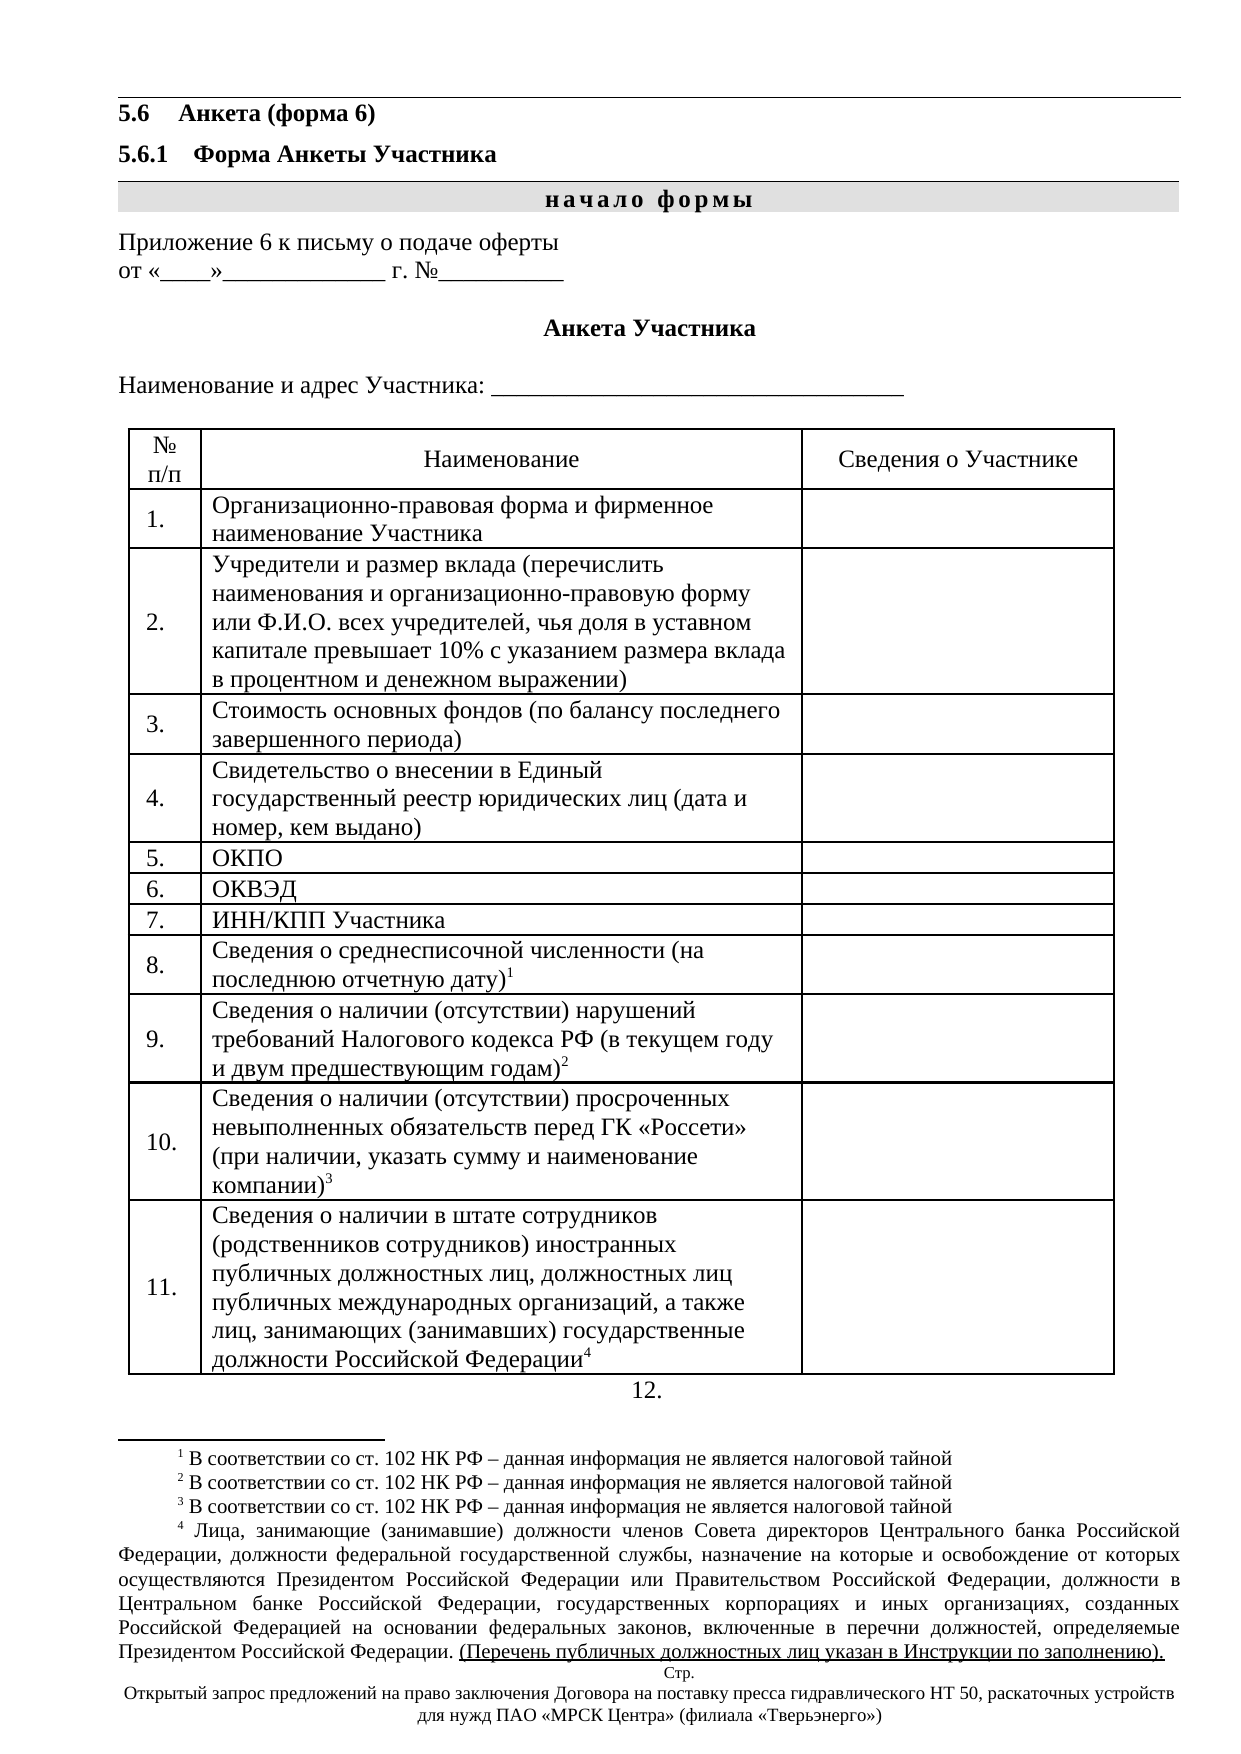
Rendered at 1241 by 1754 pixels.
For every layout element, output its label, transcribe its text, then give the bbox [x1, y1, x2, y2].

table_cell Сведения о наличии (отсутствии) нарушений требований Налогового кодекса РФ (в текущем году и двум предшествующим годам) [202, 995, 801, 1081]
table_cell [803, 755, 1113, 841]
table_cell Учредители и размер вклада (перечислить наименования и организационно-правовую форму или Ф.И.О. всех учредителей, чья доля в уставном капитале превышает 10% с указанием размера вклада в процентном и денежном выражении) [202, 549, 801, 693]
table_header [130, 936, 200, 993]
table_cell Свидетельство о внесении в Единый государственный реестр юридических лиц (дата и номер, кем выдано) [202, 755, 801, 841]
table_header [803, 936, 1113, 993]
table_header Сведения о Участнике [803, 430, 1113, 488]
table_cell ОКПО [202, 843, 801, 872]
table_cell Организационно-правовая форма и фирменное наименование Участника [202, 490, 801, 547]
table_header № п/п [130, 430, 200, 488]
table_cell [803, 1084, 1113, 1198]
table_cell Сведения о наличии (отсутствии) просроченных невыполненных обязательств перед ГК «Россети» (при наличии, указать сумму и наименование компании) [202, 1084, 801, 1198]
table_cell [803, 1201, 1113, 1373]
table_cell Стоимость основных фондов (по балансу последнего завершенного периода) [202, 695, 801, 753]
table_cell [130, 755, 200, 841]
table_cell [803, 995, 1113, 1081]
table_cell [130, 995, 200, 1081]
table_cell [130, 695, 200, 753]
table_cell [130, 1201, 200, 1373]
table_cell [130, 905, 200, 933]
table_cell [130, 490, 200, 547]
text Приложение 6 к письму о подаче оферты от «____»_____________ г. №__________ [118, 227, 1181, 284]
table_cell [803, 843, 1113, 872]
table_cell [130, 843, 200, 872]
table_cell [130, 874, 200, 903]
table_cell ОКВЭД [202, 874, 801, 903]
table_cell [130, 1084, 200, 1198]
table_cell [803, 549, 1113, 693]
text Анкета Участника [118, 313, 1181, 342]
table_cell [803, 490, 1113, 547]
text начало формы [118, 182, 1179, 212]
table_header Сведения о среднесписочной численности (на последнюю отчетную дату) [202, 936, 801, 993]
table_cell [130, 549, 200, 693]
subtitle Форма Анкеты Участника [118, 139, 1181, 168]
table_cell [803, 695, 1113, 753]
subtitle Анкета (форма 6) [118, 98, 1181, 127]
table_cell [803, 905, 1113, 933]
table_cell ИНН/КПП Участника [202, 905, 801, 933]
table_header Наименование [202, 430, 801, 488]
text Наименование и адрес Участника: _________________________________ [118, 371, 1181, 399]
table_cell Сведения о наличии в штате сотрудников (родственников сотрудников) иностранных публичных должностных лиц, должностных лиц публичных международных организаций, а также лиц, занимающих (занимавших) государственные должности Российской Федерации [202, 1201, 801, 1373]
table_cell [803, 874, 1113, 903]
